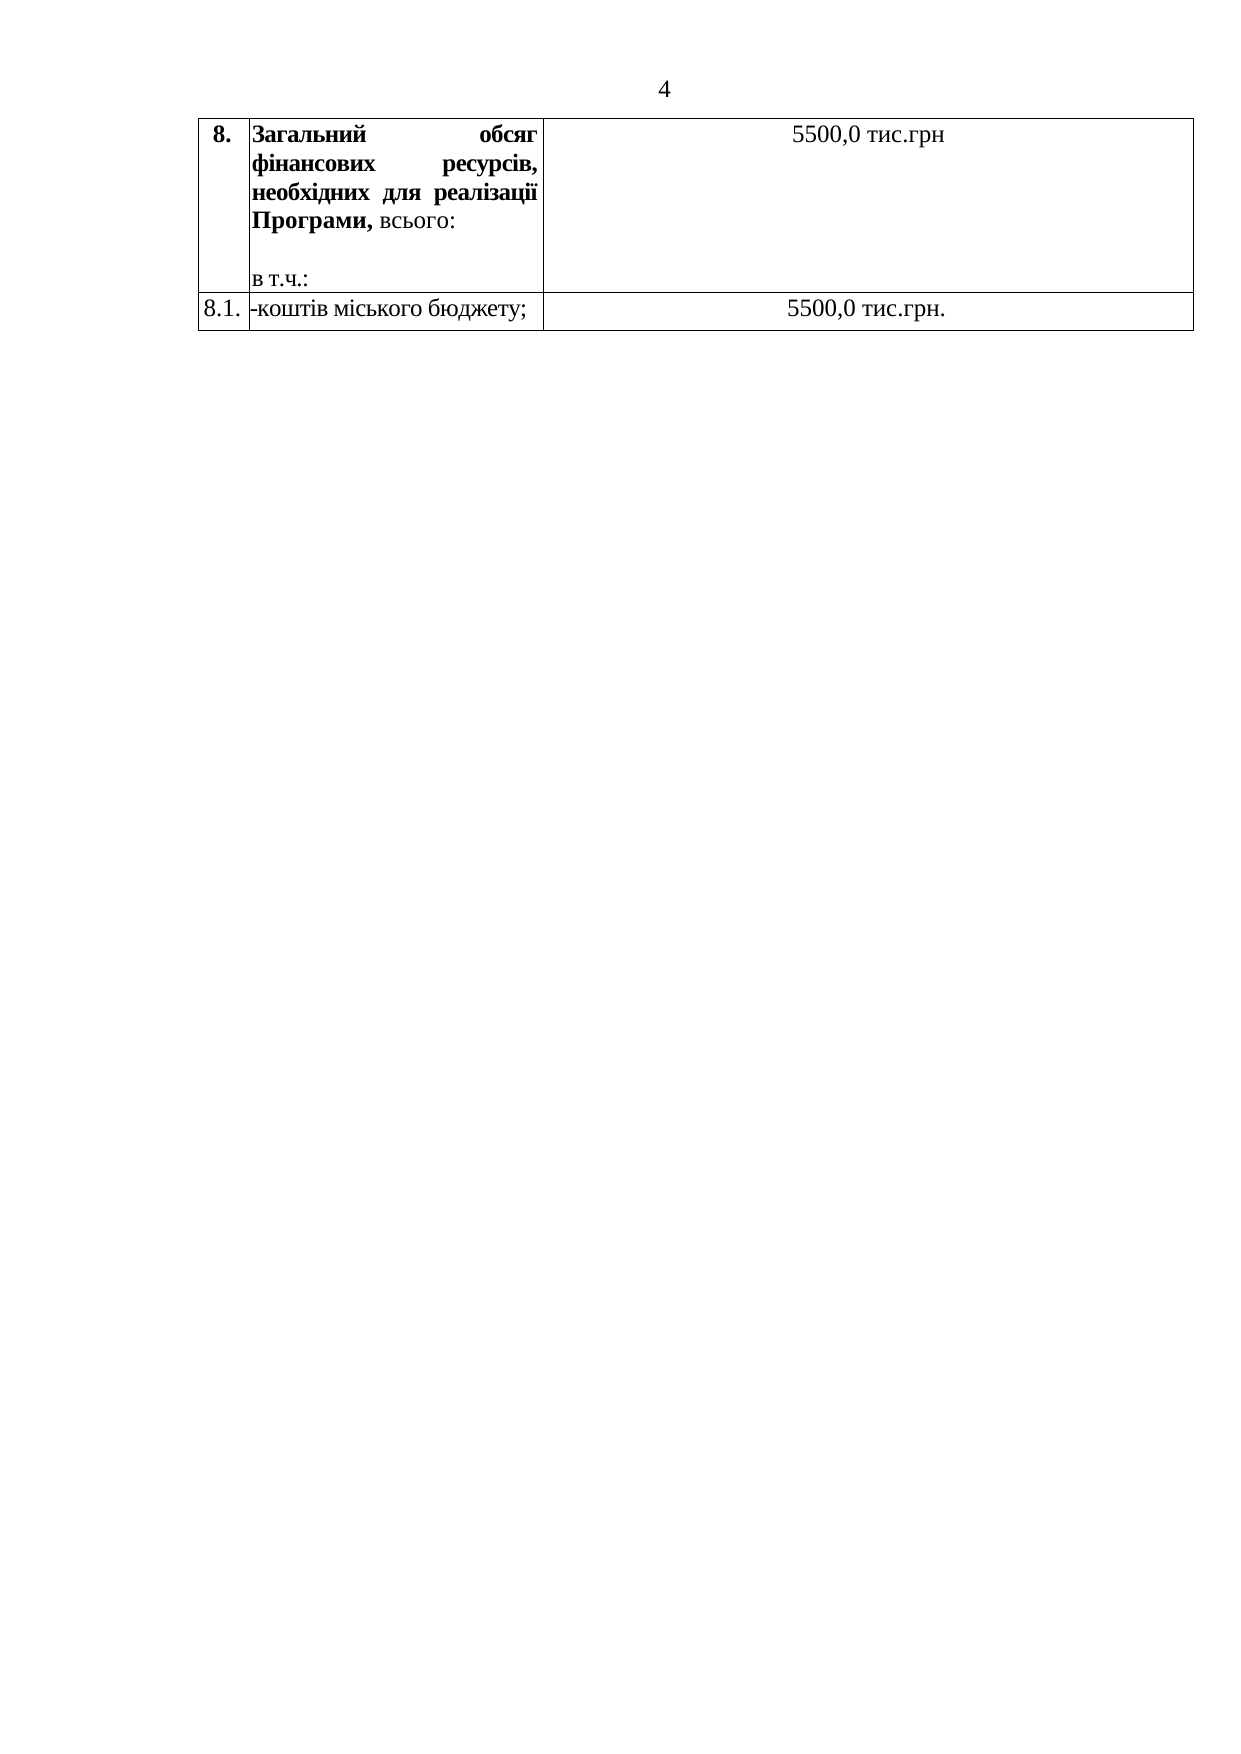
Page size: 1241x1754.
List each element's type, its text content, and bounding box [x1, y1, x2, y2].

table_cell -коштів міського бюджету; [250, 293, 543, 330]
table_cell 8. [199, 119, 249, 292]
table_cell 8.1. [199, 293, 249, 330]
table_cell 5500,0 тис.грн [544, 119, 1193, 292]
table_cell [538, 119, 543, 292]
table_cell 5500,0 тис.грн. [544, 293, 1193, 330]
